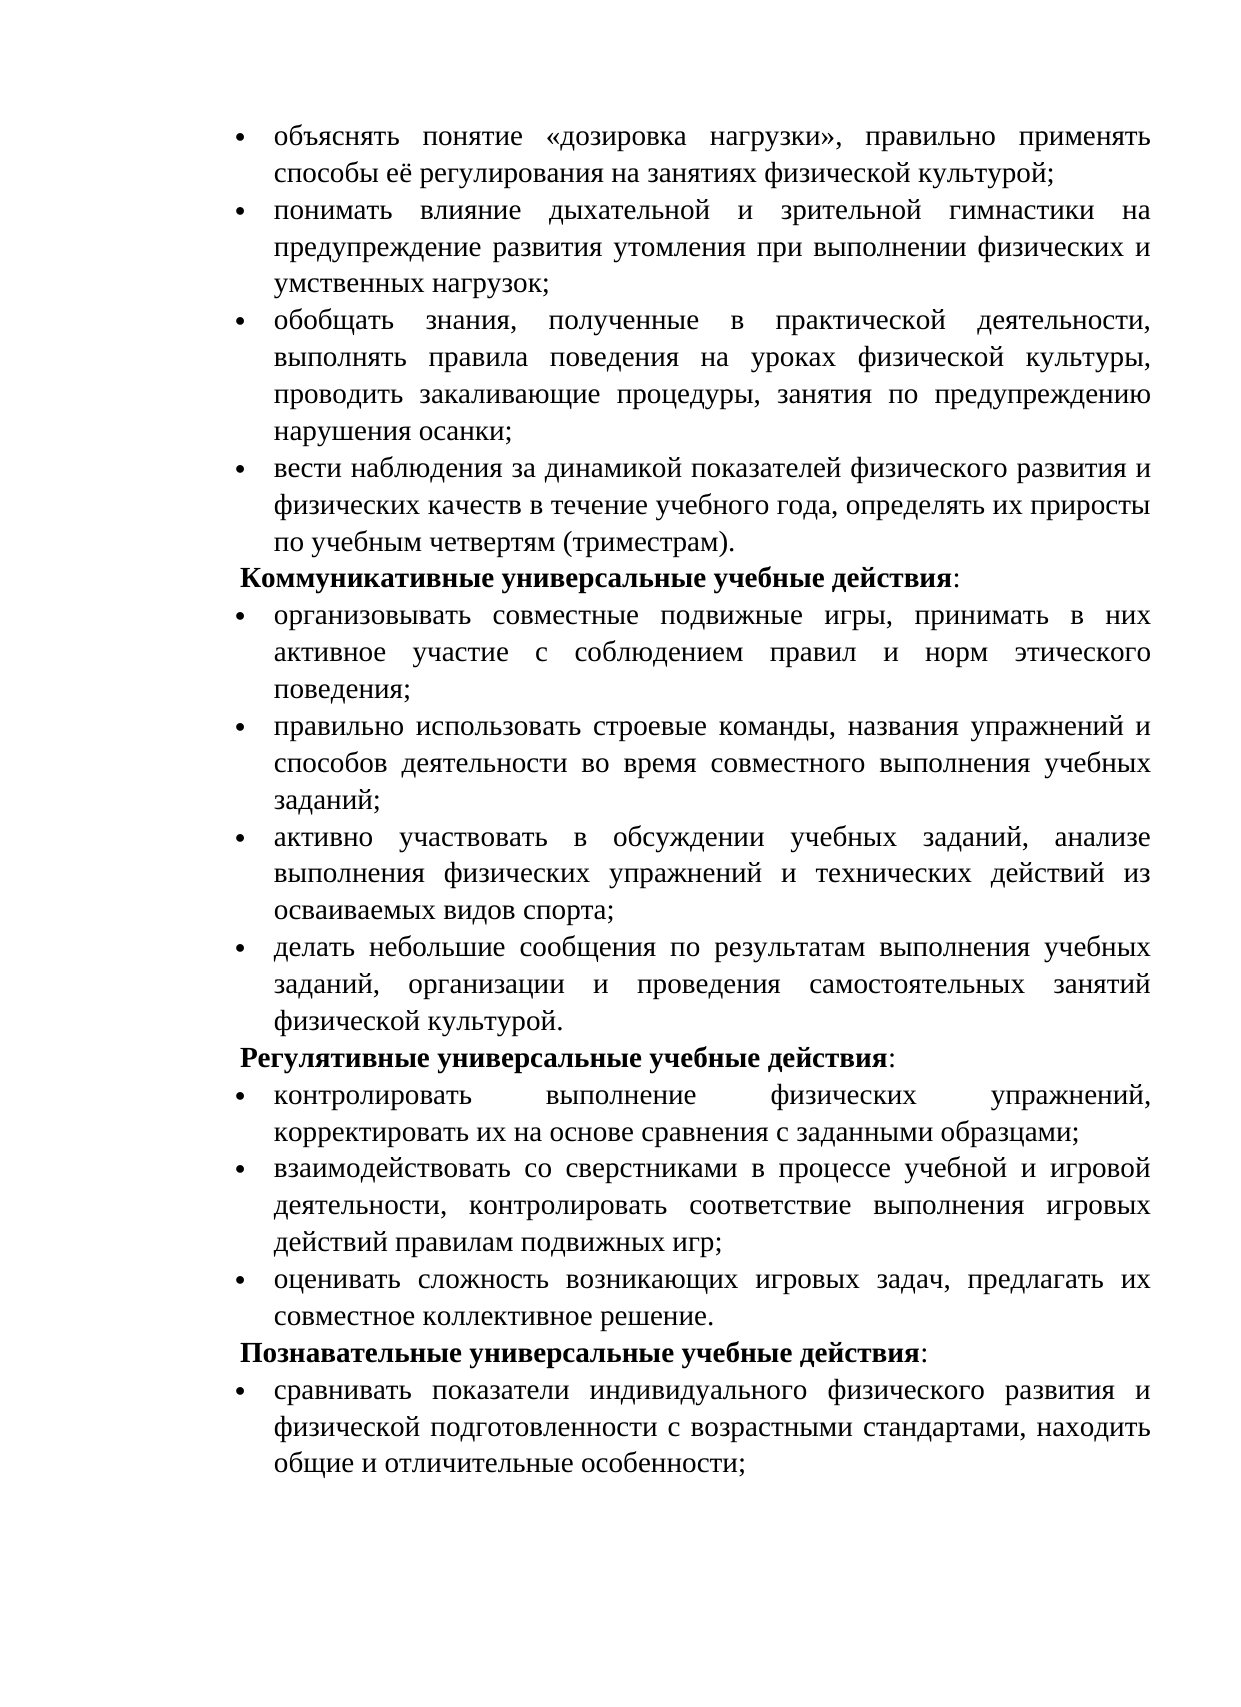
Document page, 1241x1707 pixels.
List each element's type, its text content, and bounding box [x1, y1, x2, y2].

text Коммуникативные универсальные учебные действия: [177, 561, 1152, 594]
list понимать влияние дыхательной и зрительной гимнастики на предупреждение развития утомления при выполнении физических и умственных нагрузок; [236, 192, 1152, 299]
list обобщать знания, полученные в практической деятельности, выполнять правила поведения на уроках физической культуры, проводить закаливающие процедуры, занятия по предупреждению нарушения осанки; [236, 302, 1152, 447]
list организовывать совместные подвижные игры, принимать в них активное участие с соблюдением правил и норм этического поведения; [236, 597, 1152, 705]
list сравнивать показатели индивидуального физического развития и физической подготовленности с возрастными стандартами, находить общие и отличительные особенности; [236, 1372, 1152, 1479]
list взаимодействовать со сверстниками в процессе учебной и игровой деятельности, контролировать соответствие выполнения игровых действий правилам подвижных игр; [236, 1151, 1152, 1258]
list правильно использовать строевые команды, названия упражнений и способов деятельности во время совместного выполнения учебных заданий; [236, 708, 1152, 815]
list оценивать сложность возникающих игровых задач, предлагать их совместное коллективное решение. [236, 1261, 1152, 1332]
list активно участвовать в обсуждении учебных заданий, анализе выполнения физических упражнений и технических действий из осваиваемых видов спорта; [236, 819, 1152, 926]
list вести наблюдения за динамикой показателей физического развития и физических качеств в течение учебного года, определять их приросты по учебным четвертям (триместрам). [236, 450, 1152, 557]
text Регулятивные универсальные учебные действия: [177, 1040, 1152, 1073]
list делать небольшие сообщения по результатам выполнения учебных заданий, организации и проведения самостоятельных занятий физической культурой. [236, 929, 1152, 1037]
list объяснять понятие «дозировка нагрузки», правильно применять способы её регулирования на занятиях физической культурой; [236, 118, 1152, 188]
list контролировать выполнение физических упражнений, корректировать их на основе сравнения с заданными образцами; [236, 1077, 1152, 1147]
text Познавательные универсальные учебные действия: [177, 1335, 1152, 1368]
